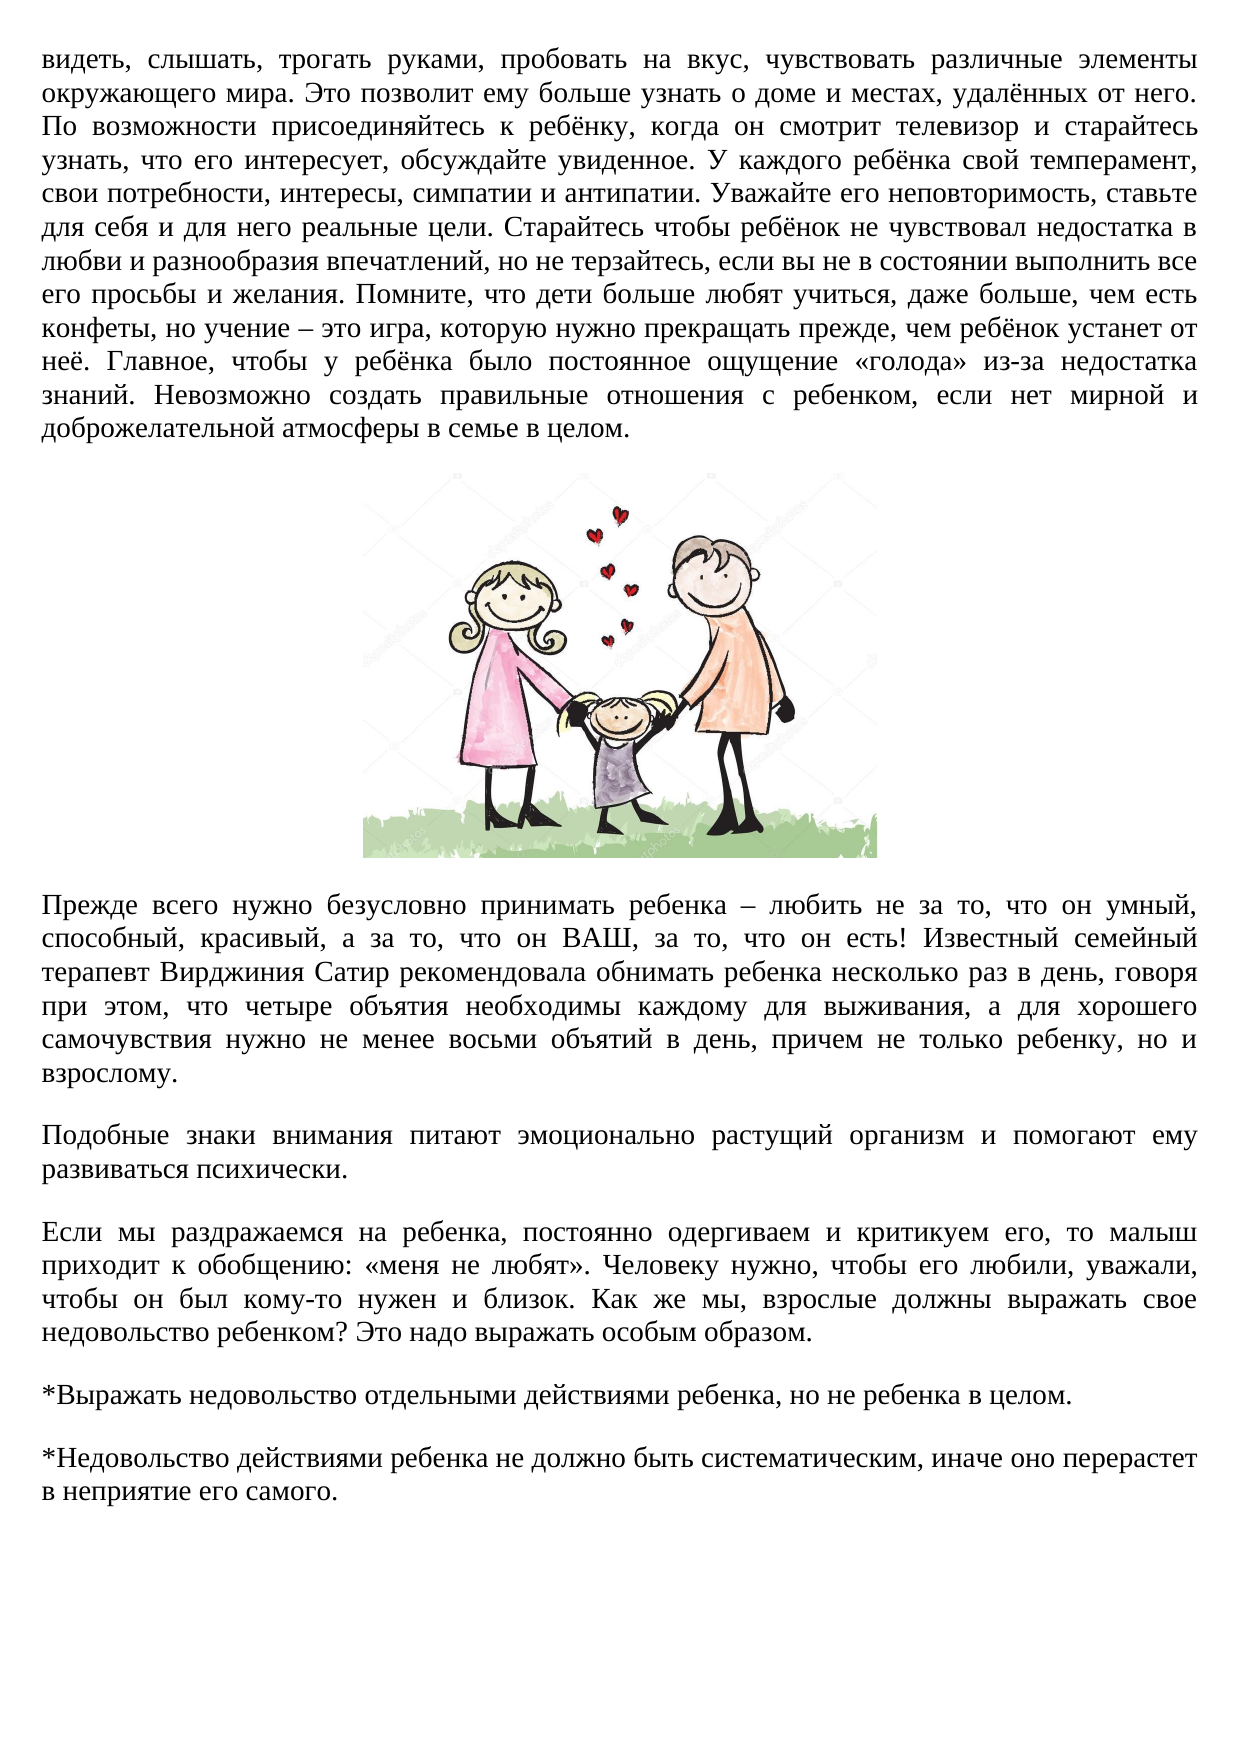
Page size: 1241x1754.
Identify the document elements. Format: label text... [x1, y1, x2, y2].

text Прежде всего нужно безусловно принимать ребенка – любить не за то, что он умный, способный, красивый, а за то, что он ВАШ, за то, что он есть! Известный семейный терапевт Вирджиния Сатир рекомендовала обнимать ребенка несколько раз в день, говоря при этом, что четыре объятия необходимы каждому для выживания, а для хорошего самочувствия нужно не менее восьми объятий в день, причем не только ребенку, но и взрослому. [41, 887, 1199, 1088]
text *Недовольство действиями ребенка не должно быть систематическим, иначе оно перерастет в неприятие его самого. [41, 1440, 1199, 1507]
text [41, 41, 1199, 444]
text Подобные знаки внимания питают эмоционально растущий организм и помогают ему развиваться психически. [41, 1117, 1199, 1184]
text Если мы раздражаемся на ребенка, постоянно одергиваем и критикуем его, то малыш приходит к обобщению: «меня не любят». Человеку нужно, чтобы его любили, уважали, чтобы он был кому-то нужен и близок. Как же мы, взрослые должны выражать свое недовольство ребенком? Это надо выражать особым образом. [41, 1214, 1199, 1348]
picture [363, 473, 878, 858]
text *Выражать недовольство отдельными действиями ребенка, но не ребенка в целом. [41, 1377, 1199, 1411]
